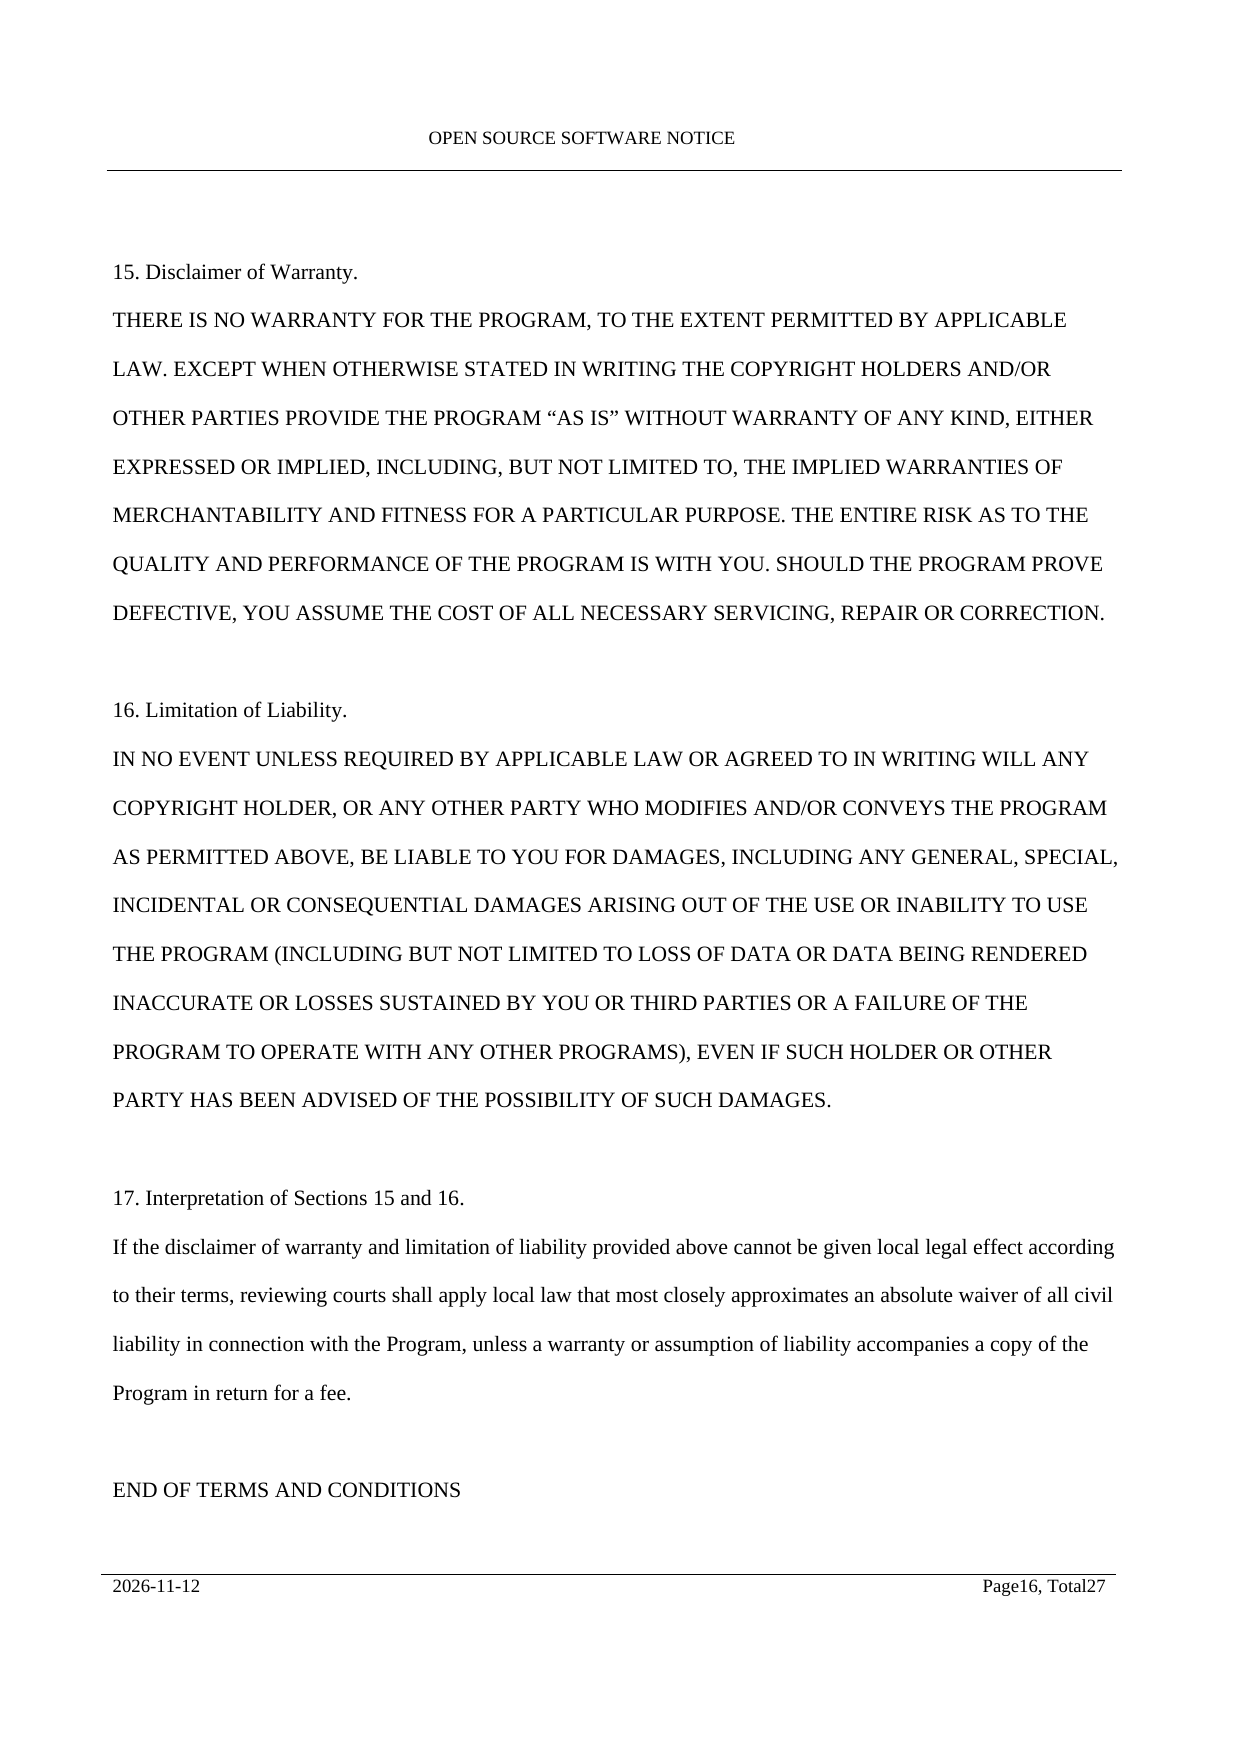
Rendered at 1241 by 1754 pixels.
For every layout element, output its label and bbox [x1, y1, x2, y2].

text [112, 206, 1128, 1506]
